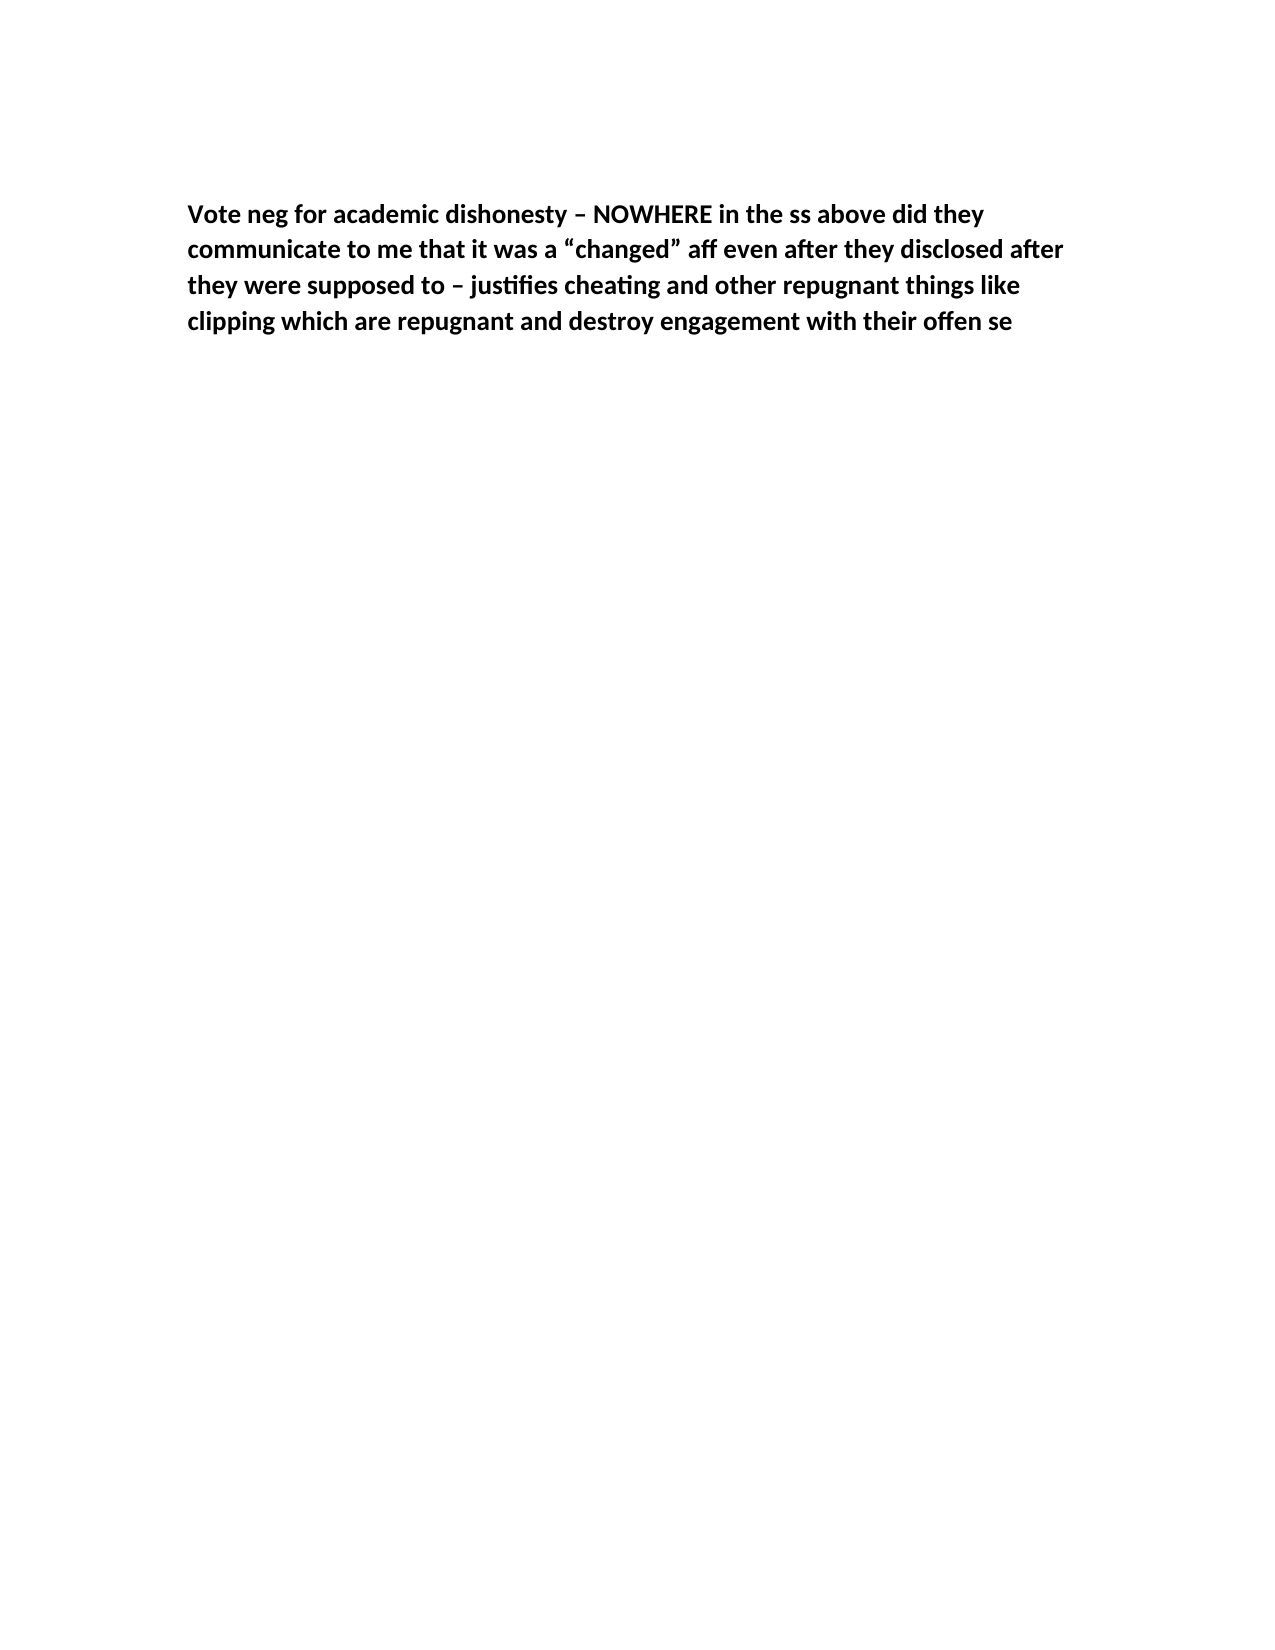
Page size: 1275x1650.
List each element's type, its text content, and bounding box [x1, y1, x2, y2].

subtitle Vote neg for academic dishonesty – NOWHERE in the ss above did they communicate to me that it was a “changed” aff even after they disclosed after they were supposed to – justifies cheating and other repugnant things like clipping which are repugnant and destroy engagement with their offen se [187, 197, 1087, 337]
